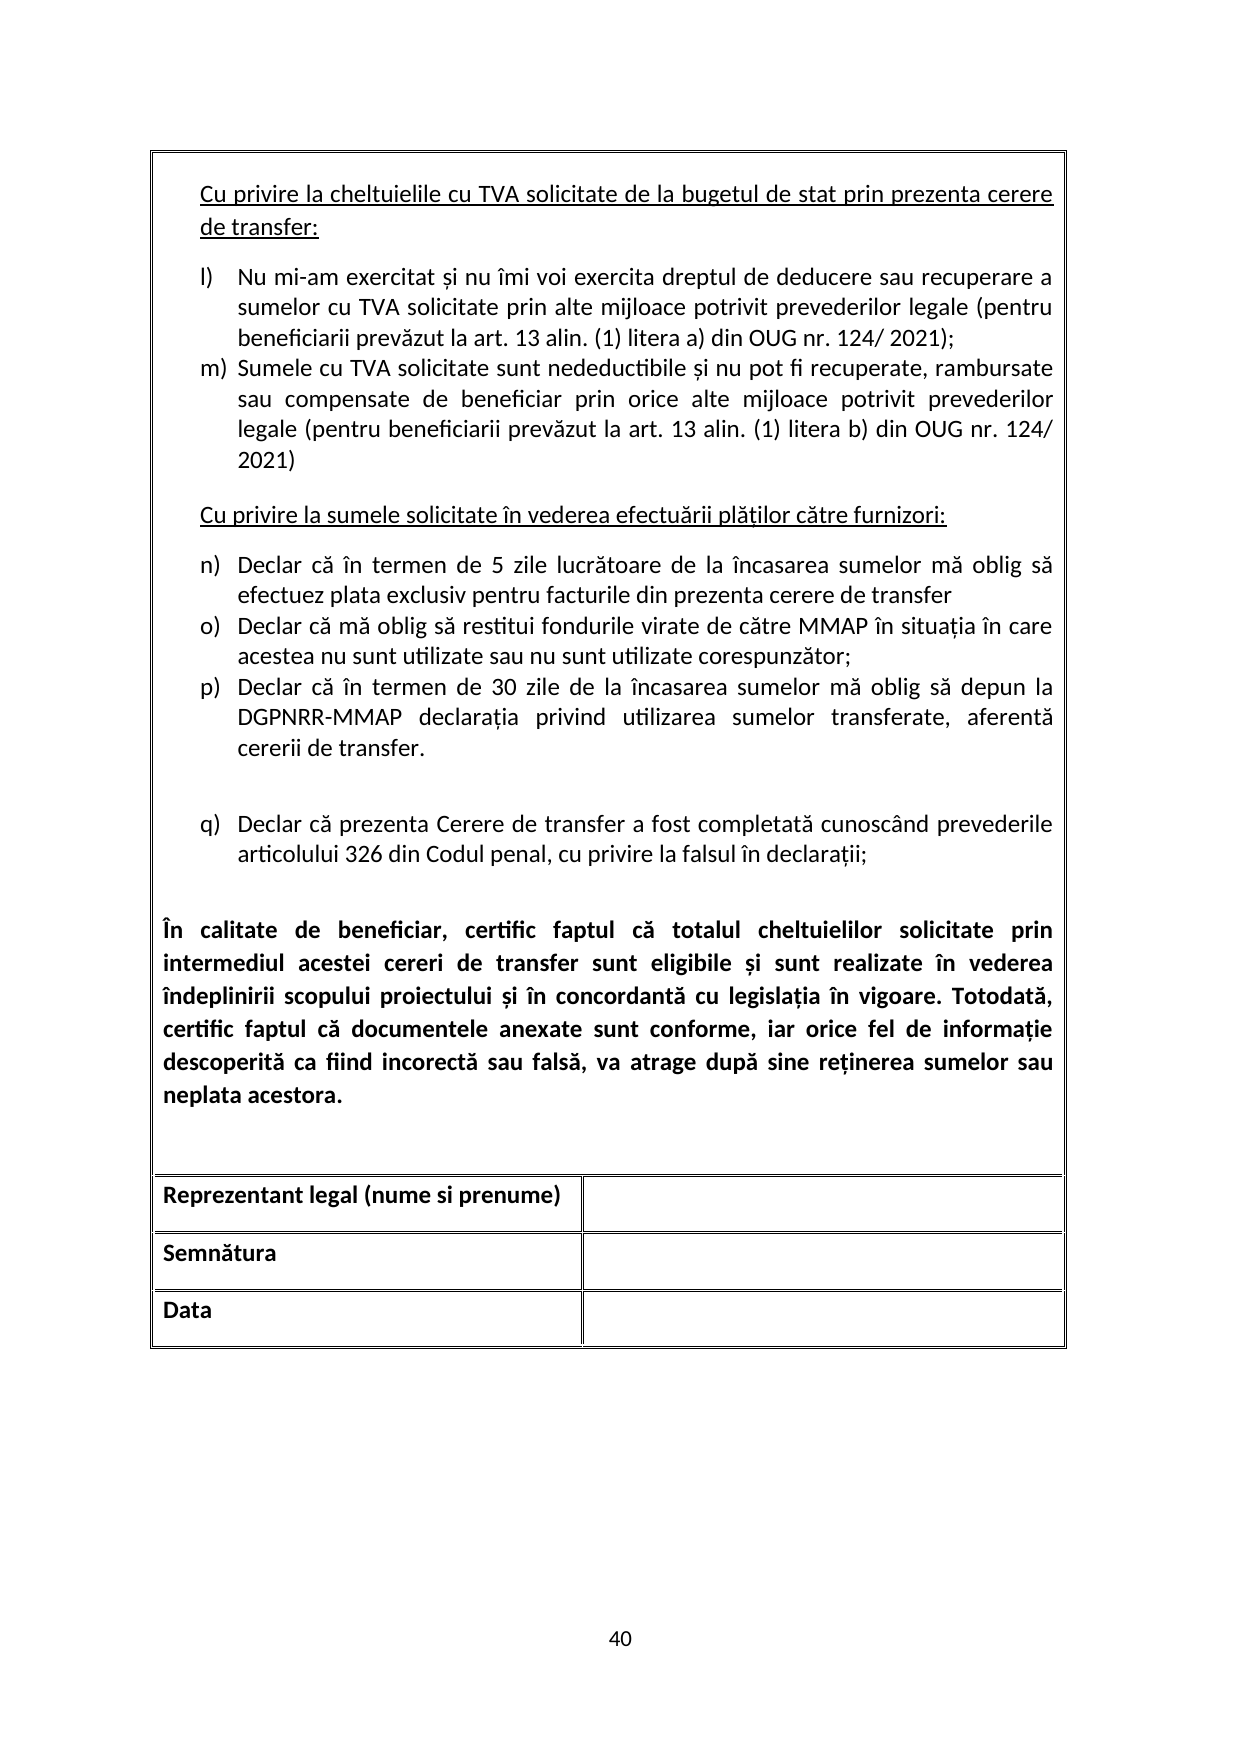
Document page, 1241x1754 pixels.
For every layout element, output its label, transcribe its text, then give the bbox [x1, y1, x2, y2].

table_cell [583, 1174, 1066, 1231]
table_cell Reprezentant legal (nume si prenume) [152, 1174, 583, 1231]
table_cell Data [153, 1289, 583, 1346]
table_cell [583, 1231, 1066, 1288]
table_cell [583, 1289, 1064, 1346]
table_cell Semnătura [152, 1231, 583, 1288]
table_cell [153, 153, 1064, 1174]
